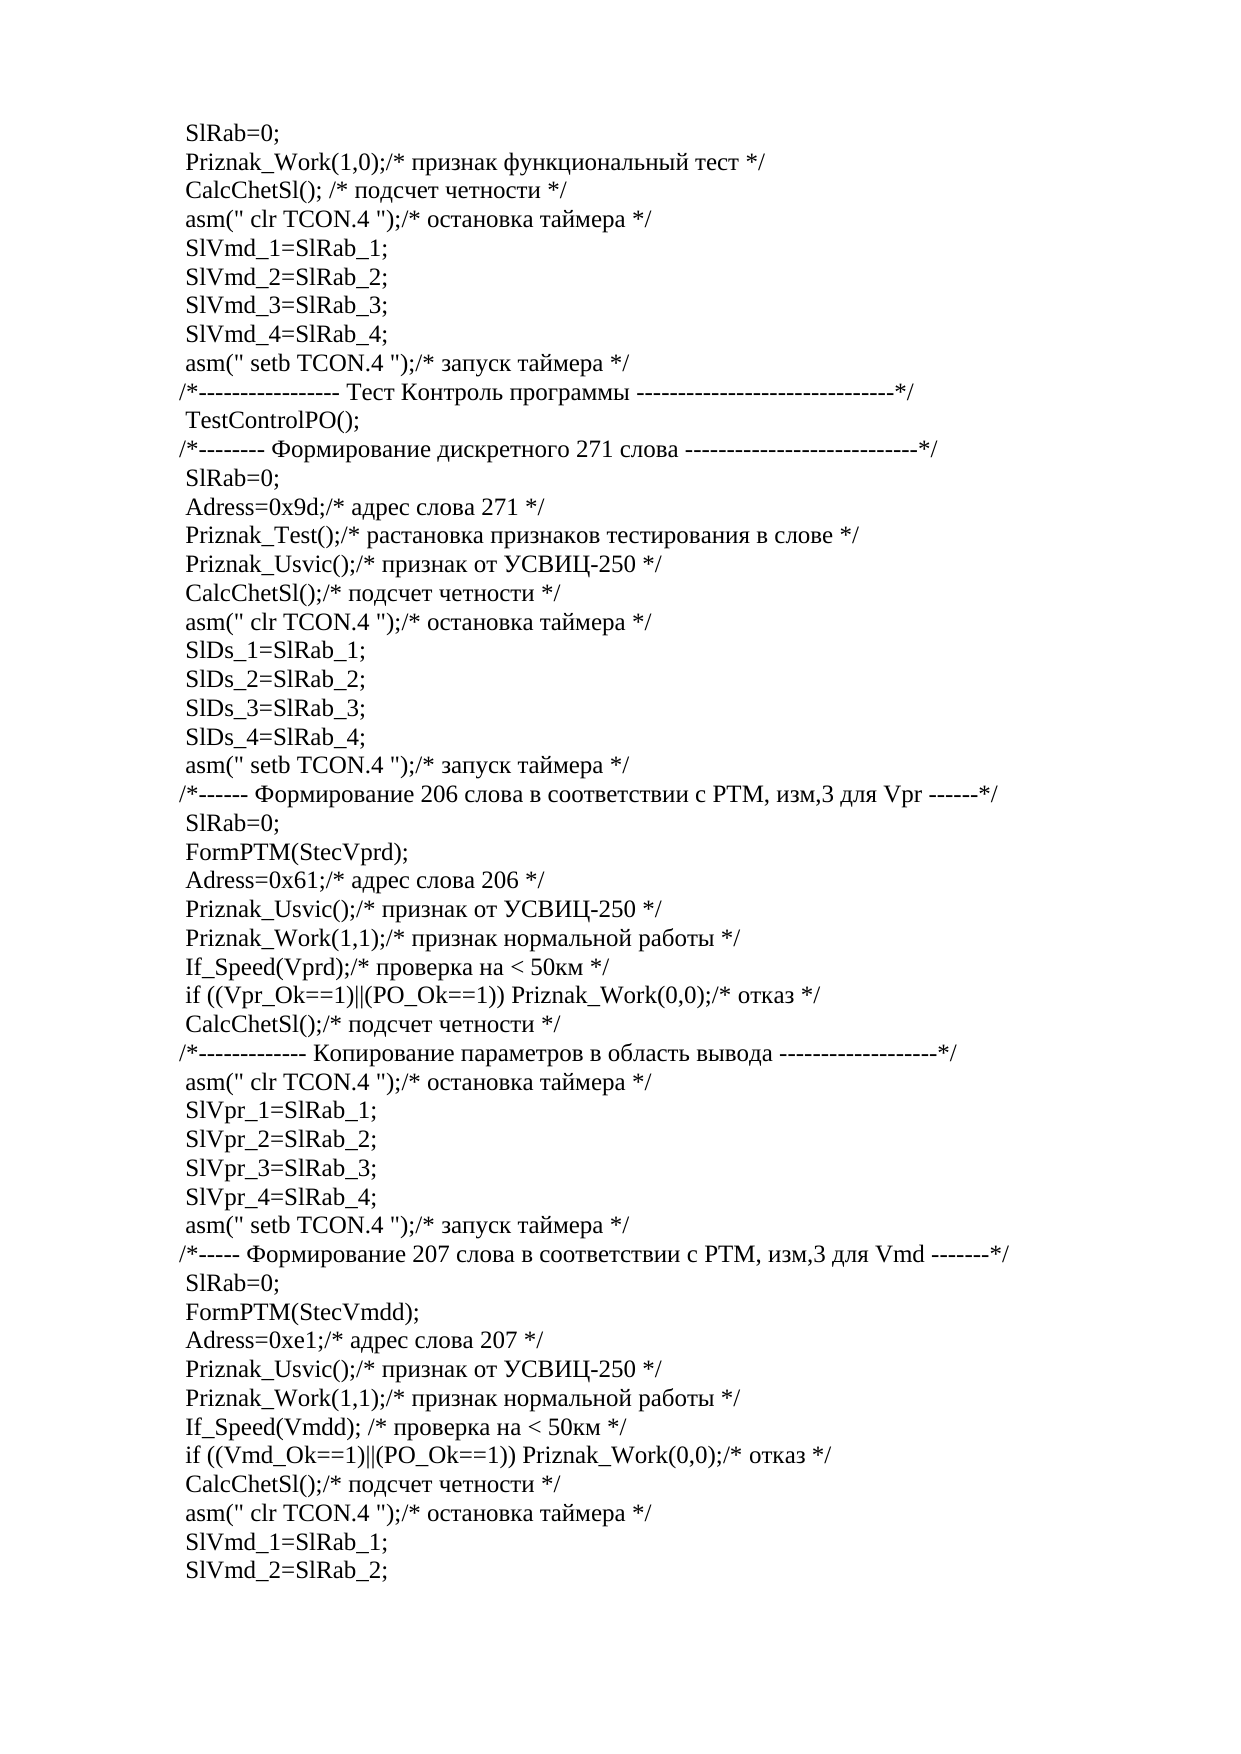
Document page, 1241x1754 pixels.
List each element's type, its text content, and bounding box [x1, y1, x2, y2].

text /*------------- Копирование параметров в область вывода -------------------*/ [120, 1038, 1153, 1067]
text SlVpr_4=SlRab_4; [120, 1182, 1153, 1211]
text SlVmd_2=SlRab_2; [120, 262, 1153, 291]
text asm(" clr TCON.4 ");/* остановка таймера */ [120, 1498, 1153, 1527]
text Priznak_Work(1,0);/* признак функциональный тест */ [120, 147, 1153, 176]
text SlDs_1=SlRab_1; [120, 636, 1153, 664]
text Priznak_Test();/* растановка признаков тестирования в слове */ [120, 521, 1153, 549]
text If_Speed(Vmdd); /* проверка на < 50км */ [120, 1412, 1153, 1441]
text SlRab=0; [120, 808, 1153, 837]
text Priznak_Usvic();/* признак от УСВИЦ-250 */ [120, 549, 1153, 578]
text FormPTM(StecVprd); [120, 837, 1153, 866]
text SlRab=0; [120, 118, 1153, 147]
text SlVmd_1=SlRab_1; [120, 233, 1153, 262]
text Adress=0xe1;/* адрес слова 207 */ [120, 1326, 1153, 1354]
text SlDs_3=SlRab_3; [120, 693, 1153, 722]
text if ((Vmd_Ok==1)||(PO_Ok==1)) Priznak_Work(0,0);/* отказ */ [120, 1441, 1153, 1469]
text asm(" clr TCON.4 ");/* остановка таймера */ [120, 1067, 1153, 1096]
text Priznak_Work(1,1);/* признак нормальной работы */ [120, 1383, 1153, 1412]
text Adress=0x9d;/* адрес слова 271 */ [120, 492, 1153, 521]
text CalcChetSl();/* подсчет четности */ [120, 1469, 1153, 1498]
text SlRab=0; [120, 1268, 1153, 1297]
text SlVmd_4=SlRab_4; [120, 319, 1153, 348]
text SlVpr_1=SlRab_1; [120, 1096, 1153, 1124]
text CalcChetSl(); /* подсчет четности */ [120, 176, 1153, 204]
text SlRab=0; [120, 463, 1153, 492]
text Priznak_Usvic();/* признак от УСВИЦ-250 */ [120, 1354, 1153, 1383]
text Priznak_Work(1,1);/* признак нормальной работы */ [120, 923, 1153, 952]
text CalcChetSl();/* подсчет четности */ [120, 1009, 1153, 1038]
text TestControlPO(); [120, 406, 1153, 434]
text /*-------- Формирование дискретного 271 слова ----------------------------*/ [120, 434, 1153, 463]
text asm(" clr TCON.4 ");/* остановка таймера */ [120, 204, 1153, 233]
text SlVmd_2=SlRab_2; [120, 1556, 1153, 1584]
text asm(" setb TCON.4 ");/* запуск таймера */ [120, 348, 1153, 377]
text /*----- Формирование 207 слова в соответствии с РТМ, изм,3 для Vmd -------*/ [120, 1239, 1153, 1268]
text Adress=0x61;/* адрес слова 206 */ [120, 866, 1153, 894]
text SlVmd_3=SlRab_3; [120, 291, 1153, 319]
text asm(" setb TCON.4 ");/* запуск таймера */ [120, 1211, 1153, 1239]
text asm(" clr TCON.4 ");/* остановка таймера */ [120, 607, 1153, 636]
text SlVmd_1=SlRab_1; [120, 1527, 1153, 1556]
text /*----------------- Тест Контроль программы -------------------------------*/ [120, 377, 1153, 406]
text FormPTM(StecVmdd); [120, 1297, 1153, 1326]
text CalcChetSl();/* подсчет четности */ [120, 578, 1153, 607]
text Priznak_Usvic();/* признак от УСВИЦ-250 */ [120, 894, 1153, 923]
text If_Speed(Vprd);/* проверка на < 50км */ [120, 952, 1153, 981]
text SlDs_4=SlRab_4; [120, 722, 1153, 751]
text /*------ Формирование 206 слова в соответствии с РТМ, изм,3 для Vpr ------*/ [120, 779, 1153, 808]
text SlVpr_2=SlRab_2; [120, 1124, 1153, 1153]
text asm(" setb TCON.4 ");/* запуск таймера */ [120, 751, 1153, 779]
text SlDs_2=SlRab_2; [120, 664, 1153, 693]
text SlVpr_3=SlRab_3; [120, 1153, 1153, 1182]
text if ((Vpr_Ok==1)||(PO_Ok==1)) Priznak_Work(0,0);/* отказ */ [120, 981, 1153, 1009]
